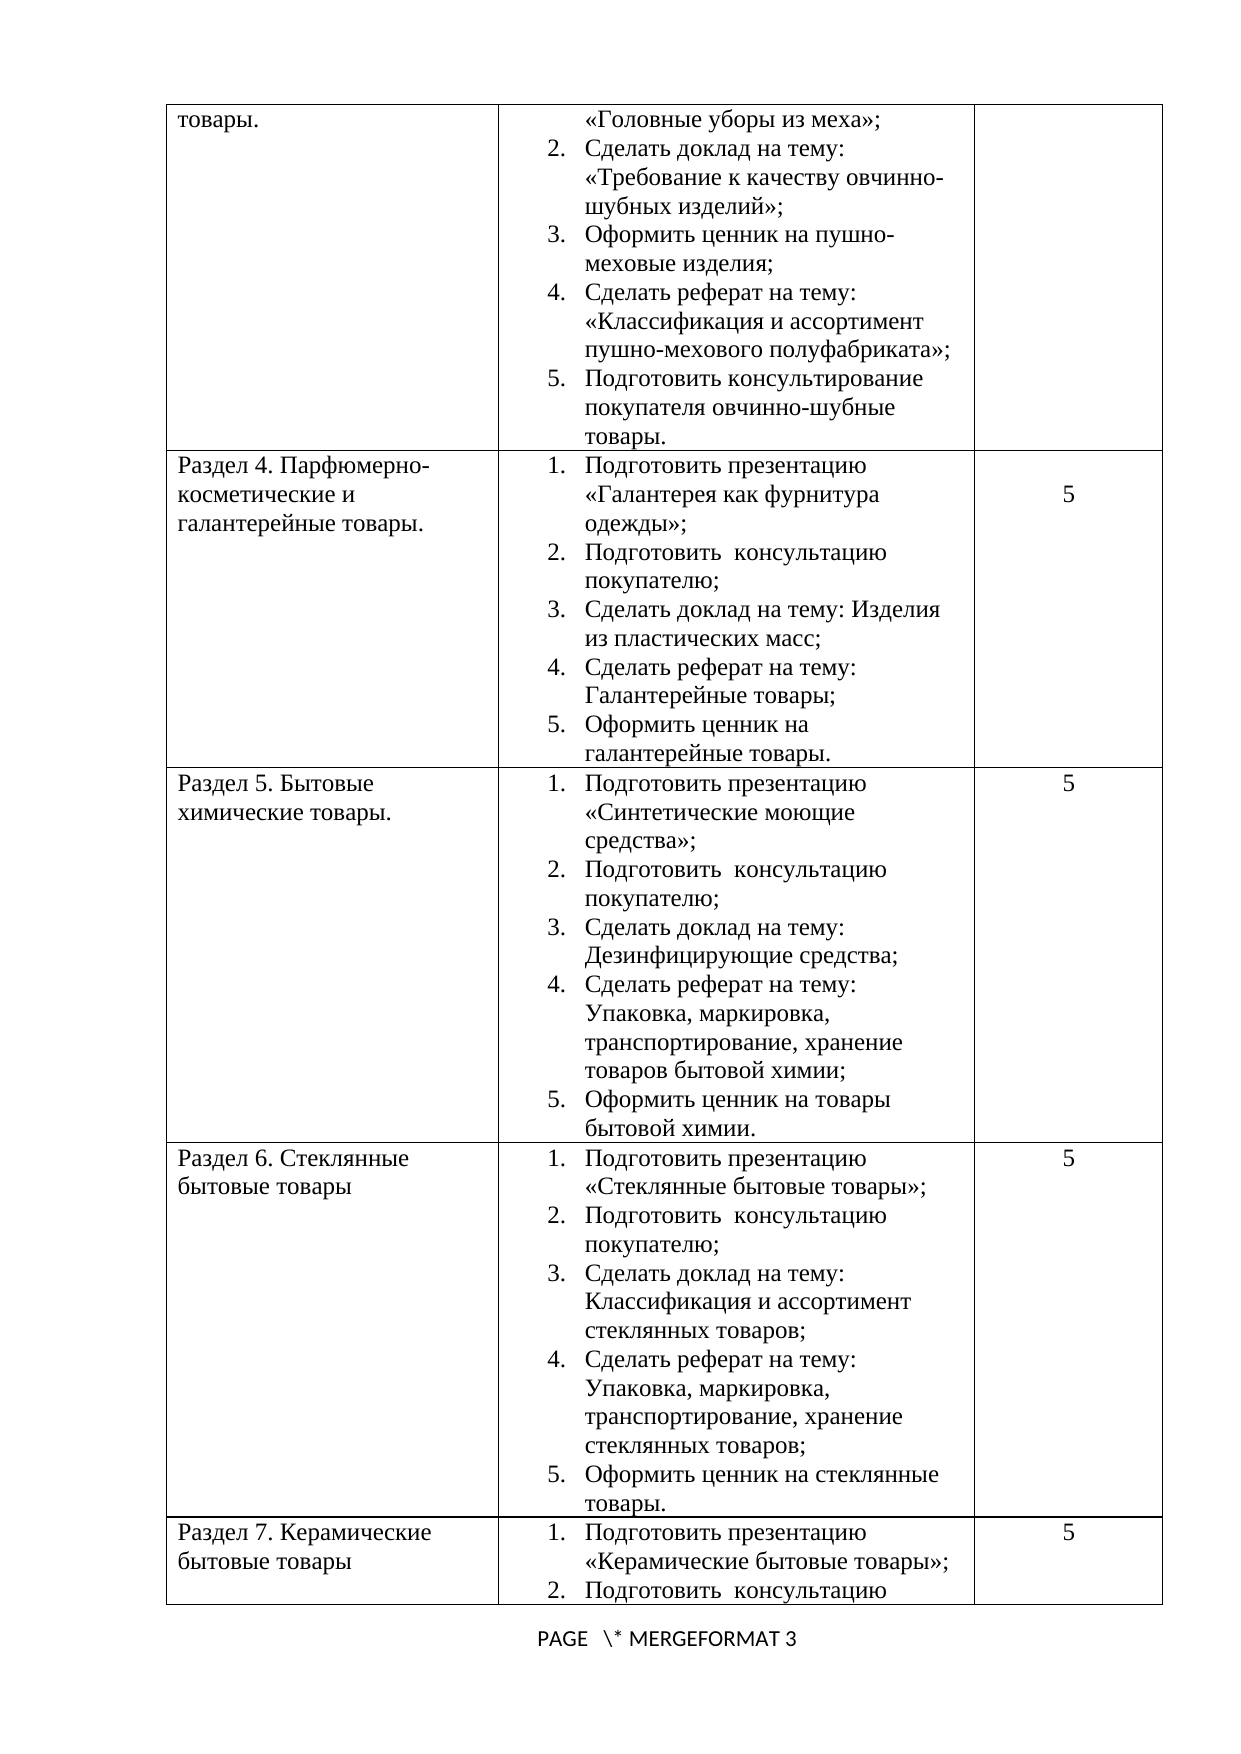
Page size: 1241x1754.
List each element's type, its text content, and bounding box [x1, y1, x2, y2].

table_cell Подготовить презентацию «Синтетические моющие средства»; Подготовить консультацию покупателю; Сделать доклад на тему: Дезинфицирующие средства; Сделать реферат на тему: Упаковка, маркировка, транспортирование, хранение товаров бытовой химии; Оформить ценник на товары бытовой химии. [499, 768, 974, 1142]
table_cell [499, 105, 974, 449]
table_cell Подготовить презентацию «Стеклянные бытовые товары»; Подготовить консультацию покупателю; Сделать доклад на тему: Классификация и ассортимент стеклянных товаров; Сделать реферат на тему: Упаковка, маркировка, транспортирование, хранение стеклянных товаров; Оформить ценник на стеклянные товары. [499, 1143, 974, 1516]
table_cell 5 [975, 105, 1162, 449]
table_cell 5 [975, 1518, 1162, 1604]
table_cell 5 [975, 1143, 1162, 1516]
table_cell Раздел 6. Стеклянные бытовые товары [167, 1143, 498, 1516]
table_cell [167, 105, 498, 449]
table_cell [167, 1518, 498, 1604]
table_cell Раздел 5. Бытовые химические товары. [167, 768, 498, 1142]
table_cell Подготовить презентацию «Галантерея как фурнитура одежды»; Подготовить консультацию покупателю; Сделать доклад на тему: Изделия из пластических масс; Сделать реферат на тему: Галантерейные товары; Оформить ценник на галантерейные товары. [499, 451, 974, 767]
table_cell 5 [975, 451, 1162, 767]
table_cell 5 [975, 768, 1162, 1142]
table_cell Раздел 4. Парфюмерно-косметические и галантерейные товары. [167, 451, 498, 767]
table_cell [499, 1518, 974, 1604]
